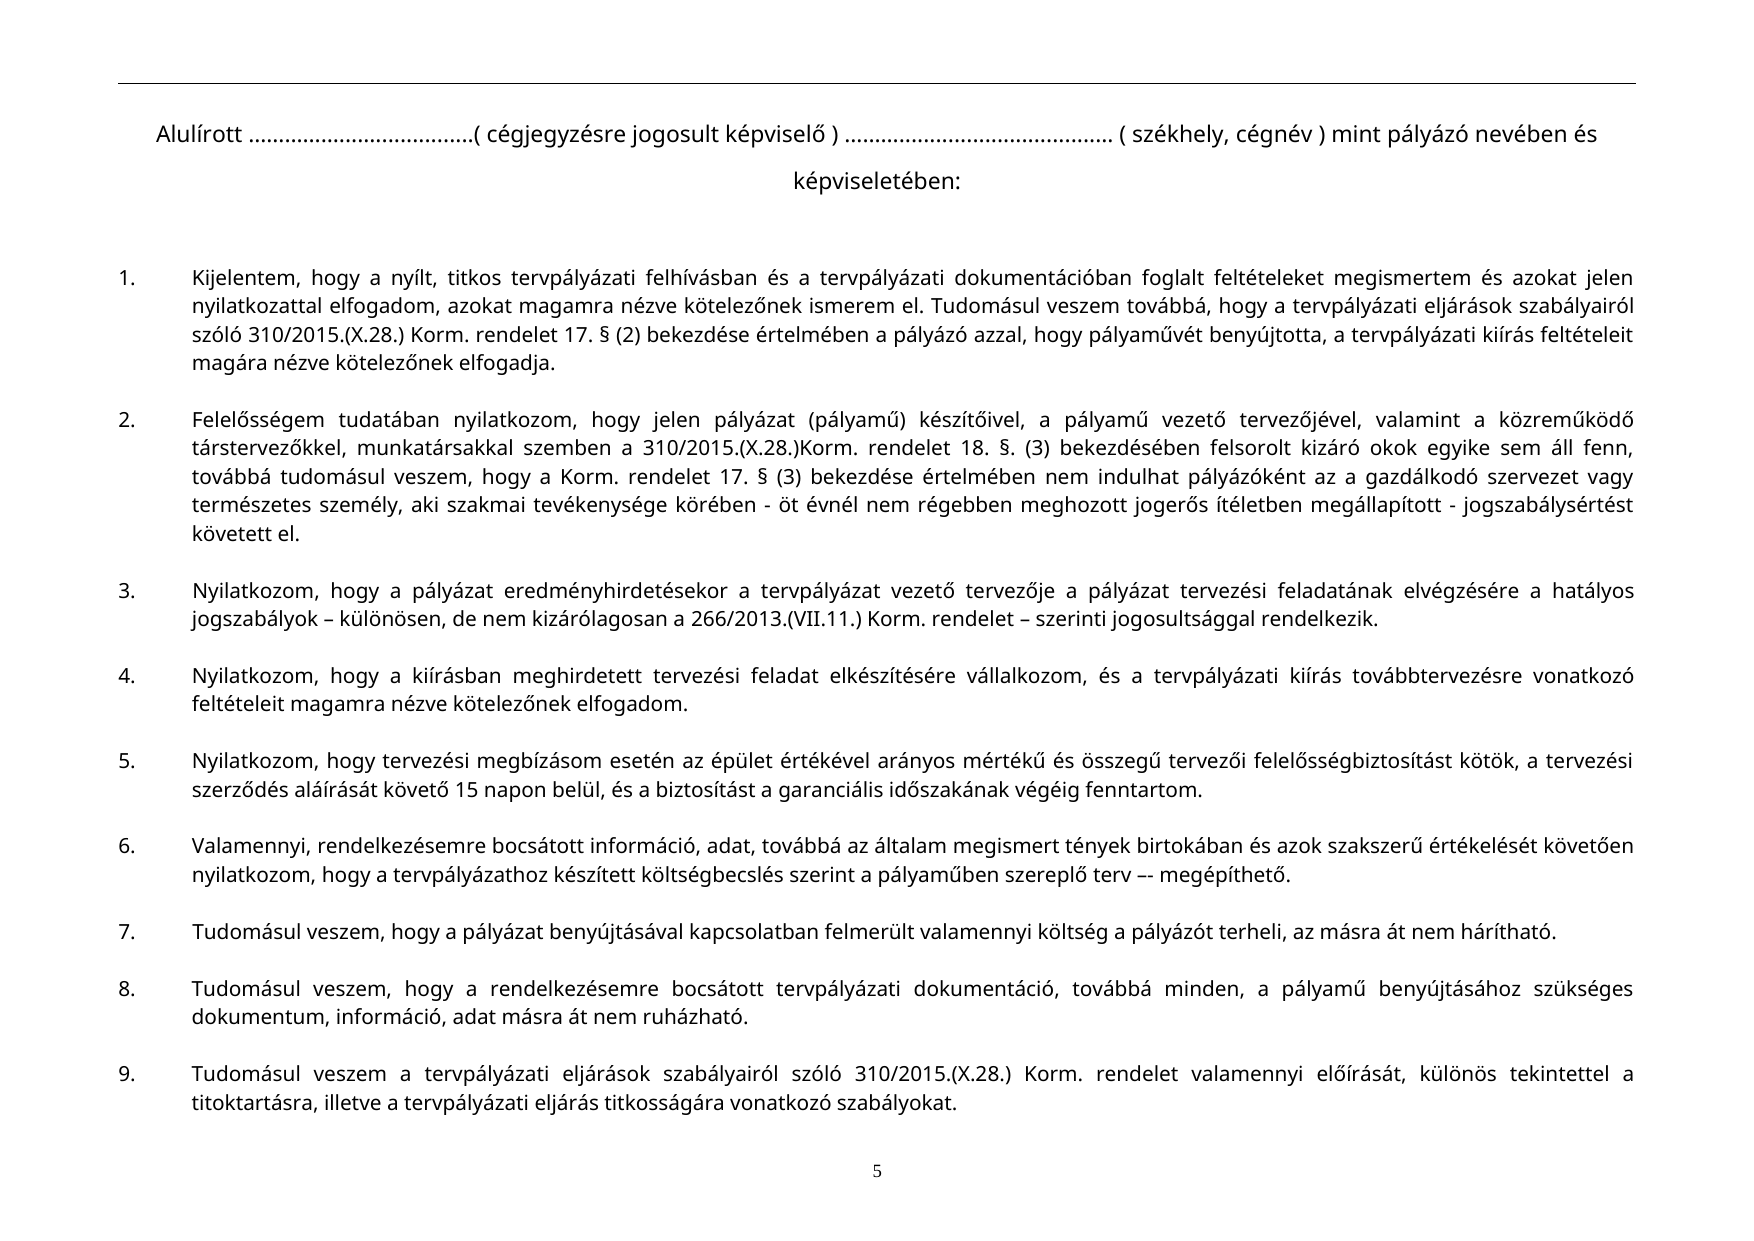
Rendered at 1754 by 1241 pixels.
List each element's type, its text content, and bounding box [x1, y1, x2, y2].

text 1. Kijelentem, hogy a nyílt, titkos tervpályázati felhívásban és a tervpályázati dokumentációban foglalt feltételeket megismertem és azokat jelen nyilatkozattal elfogadom, azokat magamra nézve kötelezőnek ismerem el. Tudomásul veszem továbbá, hogy a tervpályázati eljárások szabályairól szóló 310/2015.(X.28.) Korm. rendelet 17. § (2) bekezdése értelmében a pályázó azzal, hogy pályaművét benyújtotta, a tervpályázati kiírás feltételeit magára nézve kötelezőnek elfogadja. [118, 263, 1636, 377]
text 8. Tudomásul veszem, hogy a rendelkezésemre bocsátott tervpályázati dokumentáció, továbbá minden, a pályamű benyújtásához szükséges dokumentum, információ, adat másra át nem ruházható. [118, 974, 1636, 1031]
text 6. Valamennyi, rendelkezésemre bocsátott információ, adat, továbbá az általam megismert tények birtokában és azok szakszerű értékelését követően nyilatkozom, hogy a tervpályázathoz készített költségbecslés szerint a pályaműben szereplő terv –- megépíthető. [118, 832, 1636, 888]
text 3. Nyilatkozom, hogy a pályázat eredményhirdetésekor a tervpályázat vezető tervezője a pályázat tervezési feladatának elvégzésére a hatályos jogszabályok – különösen, de nem kizárólagosan a 266/2013.(VII.11.) Korm. rendelet – szerinti jogosultsággal rendelkezik. [118, 576, 1636, 633]
text 7. Tudomásul veszem, hogy a pályázat benyújtásával kapcsolatban felmerült valamennyi költség a pályázót terheli, az másra át nem hárítható. [118, 917, 1636, 945]
text Alulírott ……………....…...............( cégjegyzésre jogosult képviselő ) ………................................… ( székhely, cégnév ) mint pályázó nevében és képviseletében: [118, 118, 1636, 196]
text 9. Tudomásul veszem a tervpályázati eljárások szabályairól szóló 310/2015.(X.28.) Korm. rendelet valamennyi előírását, különös tekintettel a titoktartásra, illetve a tervpályázati eljárás titkosságára vonatkozó szabályokat. [118, 1059, 1636, 1116]
text 4. Nyilatkozom, hogy a kiírásban meghirdetett tervezési feladat elkészítésére vállalkozom, és a tervpályázati kiírás továbbtervezésre vonatkozó feltételeit magamra nézve kötelezőnek elfogadom. [118, 661, 1636, 718]
text 2. Felelősségem tudatában nyilatkozom, hogy jelen pályázat (pályamű) készítőivel, a pályamű vezető tervezőjével, valamint a közreműködő társtervezőkkel, munkatársakkal szemben a 310/2015.(X.28.)Korm. rendelet 18. §. (3) bekezdésében felsorolt kizáró okok egyike sem áll fenn, továbbá tudomásul veszem, hogy a Korm. rendelet 17. § (3) bekezdése értelmében nem indulhat pályázóként az a gazdálkodó szervezet vagy természetes személy, aki szakmai tevékenysége körében - öt évnél nem régebben meghozott jogerős ítéletben megállapított - jogszabálysértést követett el. [118, 405, 1636, 547]
text 5. Nyilatkozom, hogy tervezési megbízásom esetén az épület értékével arányos mértékű és összegű tervezői felelősségbiztosítást kötök, a tervezési szerződés aláírását követő 15 napon belül, és a biztosítást a garanciális időszakának végéig fenntartom. [118, 746, 1636, 803]
